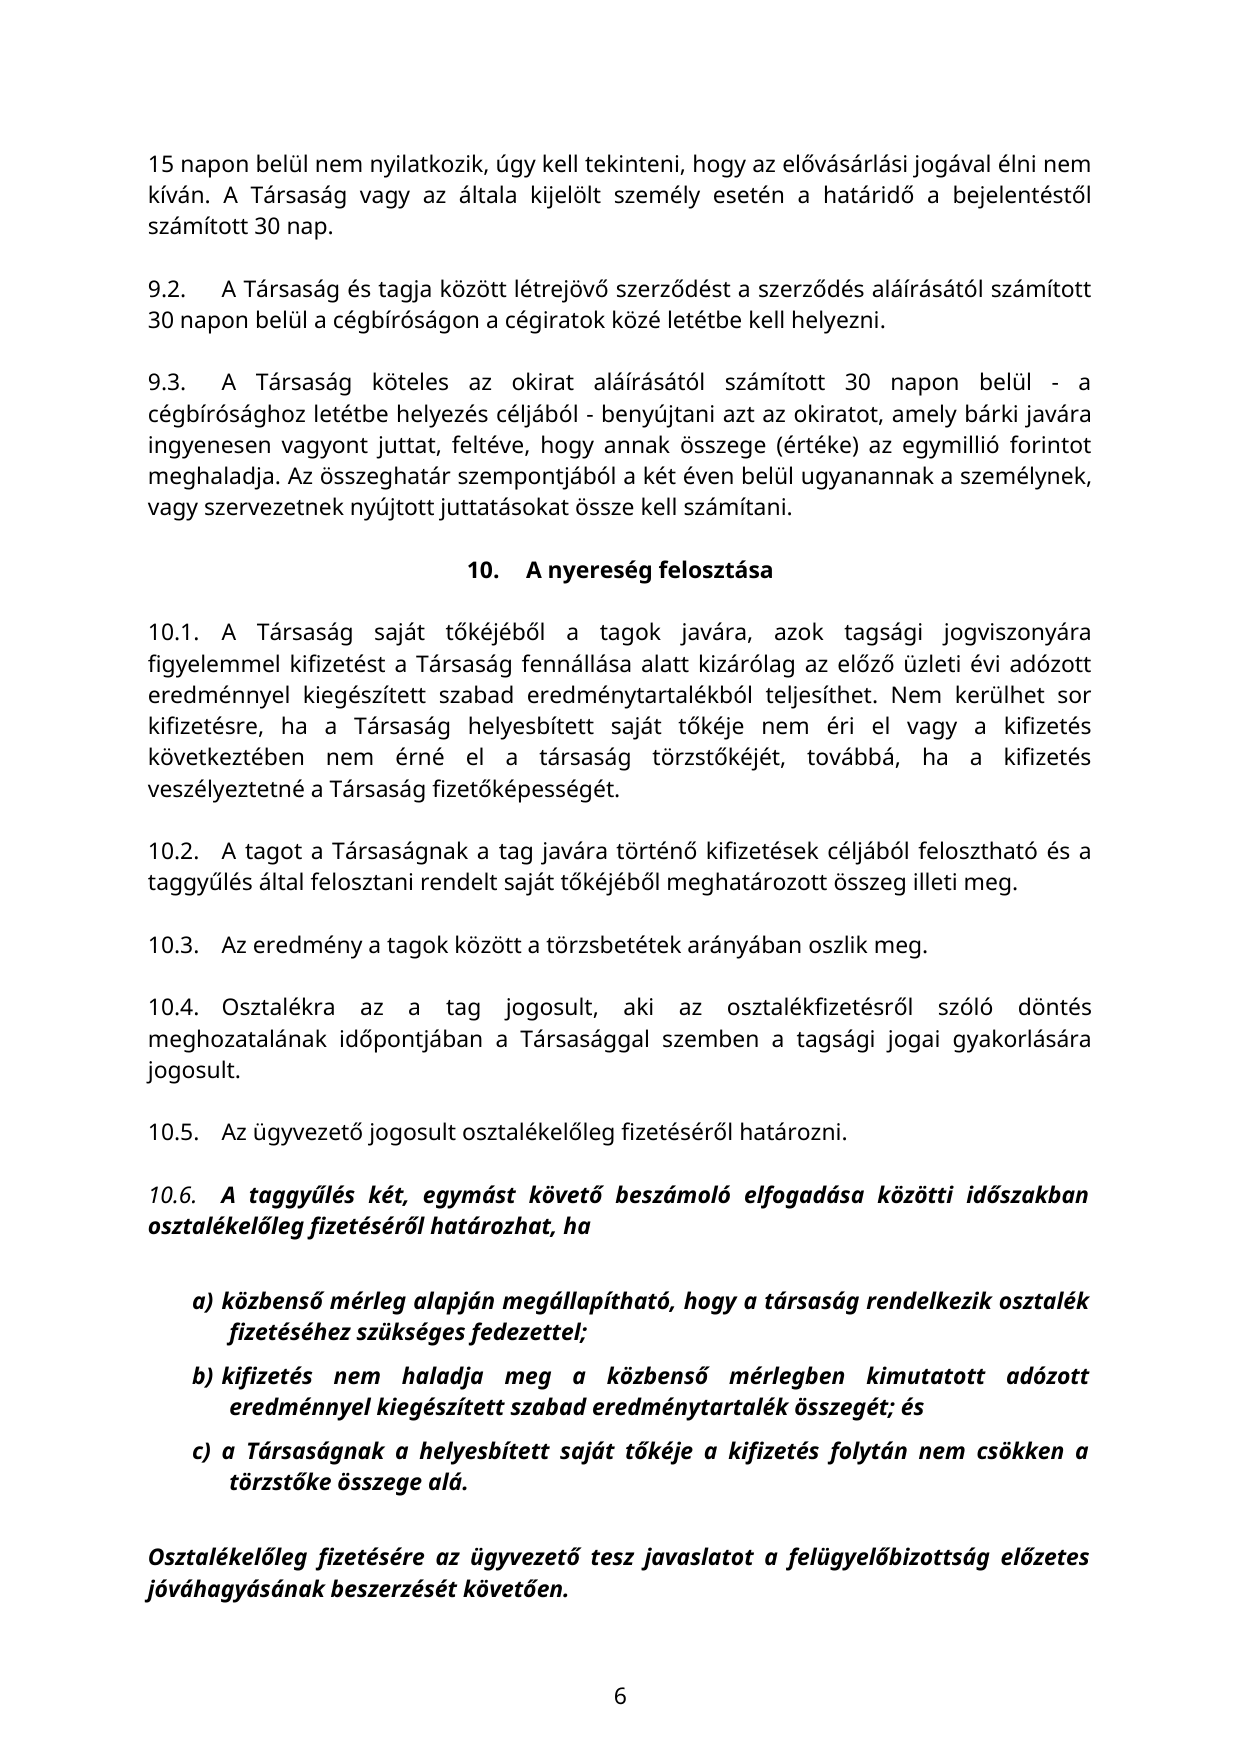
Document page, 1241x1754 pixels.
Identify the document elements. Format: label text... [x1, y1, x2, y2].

list A nyereség felosztása [148, 554, 1093, 585]
list A taggyűlés két, egymást követő beszámoló elfogadása közötti időszakban osztalékelőleg fizetéséről határozhat, ha [148, 1179, 1093, 1241]
list A Társaság saját tőkéjéből a tagok javára, azok tagsági jogviszonyára figyelemmel kifizetést a Társaság fennállása alatt kizárólag az előző üzleti évi adózott eredménnyel kiegészített szabad eredménytartalékból teljesíthet. Nem kerülhet sor kifizetésre, ha a Társaság helyesbített saját tőkéje nem éri el vagy a kifizetés következtében nem érné el a társaság törzstőkéjét, továbbá, ha a kifizetés veszélyeztetné a Társaság fizetőképességét. [148, 616, 1093, 804]
list A Társaság köteles az okirat aláírásától számított 30 napon belül - a cégbírósághoz letétbe helyezés céljából - benyújtani azt az okiratot, amely bárki javára ingyenesen vagyont juttat, feltéve, hogy annak összege (értéke) az egymillió forintot meghaladja. Az összeghatár szempontjából a két éven belül ugyanannak a személynek, vagy szervezetnek nyújtott juttatásokat össze kell számítani. [148, 366, 1093, 523]
text Osztalékelőleg fizetésére az ügyvezető tesz javaslatot a felügyelőbizottság előzetes jóváhagyásának beszerzését követően. [148, 1541, 1093, 1604]
list kifizetés nem haladja meg a közbenső mérlegben kimutatott adózott eredménnyel kiegészített szabad eredménytartalék összegét; és [192, 1360, 1093, 1423]
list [148, 148, 1093, 241]
list A Társaság és tagja között létrejövő szerződést a szerződés aláírásától számított 30 napon belül a cégbíróságon a cégiratok közé letétbe kell helyezni. [148, 273, 1093, 335]
list közbenső mérleg alapján megállapítható, hogy a társaság rendelkezik osztalék fizetéséhez szükséges fedezettel; [192, 1285, 1093, 1348]
list Az ügyvezető jogosult osztalékelőleg fizetéséről határozni. [148, 1116, 1093, 1148]
list A tagot a Társaságnak a tag javára történő kifizetések céljából felosztható és a taggyűlés által felosztani rendelt saját tőkéjéből meghatározott összeg illeti meg. [148, 835, 1093, 898]
list Osztalékra az a tag jogosult, aki az osztalékfizetésről szóló döntés meghozatalának időpontjában a Társasággal szemben a tagsági jogai gyakorlására jogosult. [148, 991, 1093, 1085]
list Az eredmény a tagok között a törzsbetétek arányában oszlik meg. [148, 929, 1093, 960]
list a Társaságnak a helyesbített saját tőkéje a kifizetés folytán nem csökken a törzstőke összege alá. [192, 1435, 1093, 1498]
